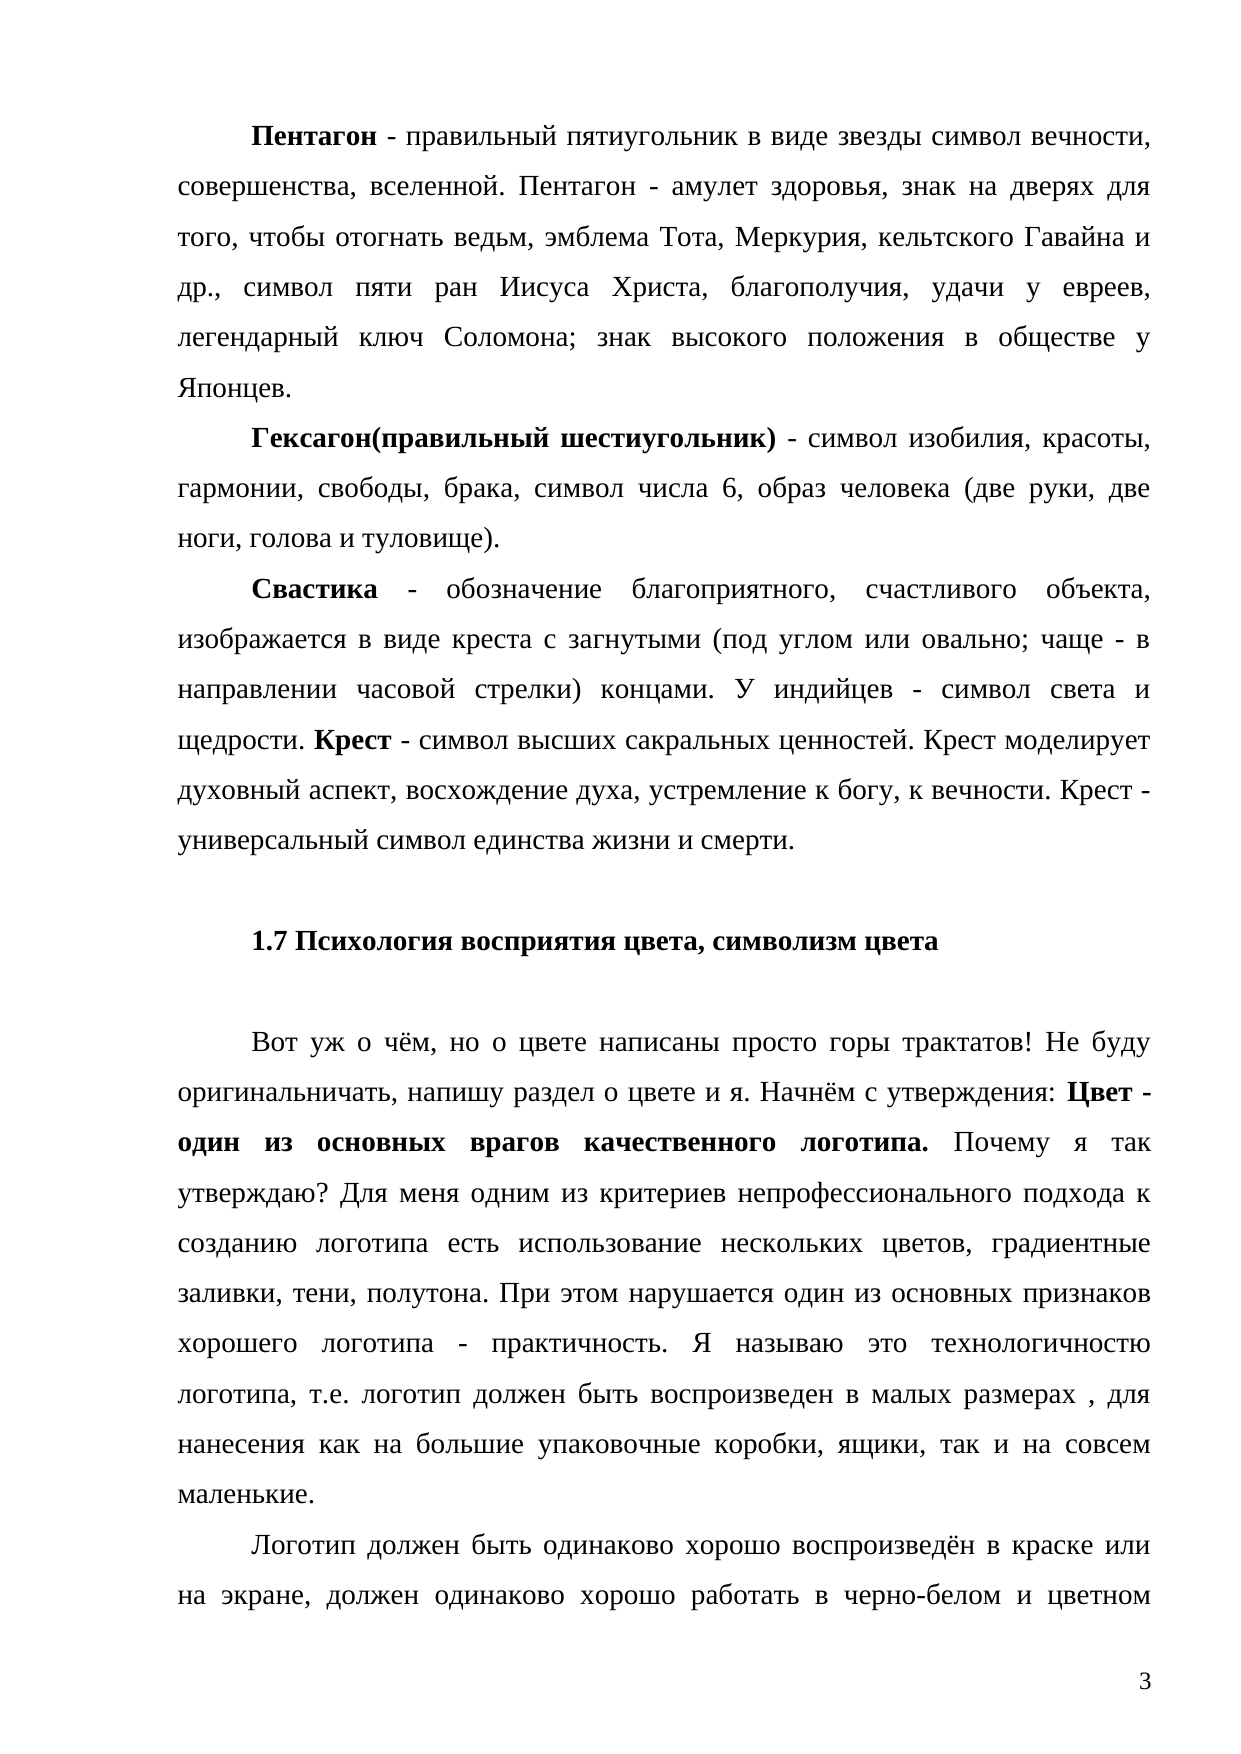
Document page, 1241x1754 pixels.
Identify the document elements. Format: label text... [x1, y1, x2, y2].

subtitle 1.7 Психология восприятия цвета, символизм цвета [177, 923, 1152, 957]
text Пентагон - правильный пятиугольник в виде звезды символ вечности, совершенства, вселенной. Пентагон - амулет здоровья, знак на дверях для того, чтобы отогнать ведьм, эмблема Тота, Меркурия, кельтского Гавайна и др., символ пяти ран Иисуса Христа, благополучия, удачи у евреев, легендарный ключ Соломона; знак высокого положения в обществе у Японцев. [177, 118, 1152, 403]
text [177, 1527, 1152, 1611]
text Свастика - обозначение благоприятного, счастливого объекта, изображается в виде креста с загнутыми (под углом или овально; чаще - в направлении часовой стрелки) концами. У индийцев - символ света и щедрости. Крест - символ высших сакральных ценностей. Крест моделирует духовный аспект, восхождение духа, устремление к богу, к вечности. Крест - универсальный символ единства жизни и смерти. [177, 571, 1152, 856]
text Гексагон(правильный шестиугольник) - символ изобилия, красоты, гармонии, свободы, брака, символ числа 6, образ человека (две руки, две ноги, голова и туловище). [177, 420, 1152, 554]
text Вот уж о чём, но о цвете написаны просто горы трактатов! Не буду оригинальничать, напишу раздел о цвете и я. Начнём с утверждения: Цвет - один из основных врагов качественного логотипа. Почему я так утверждаю? Для меня одним из критериев непрофессионального подхода к созданию логотипа есть использование нескольких цветов, градиентные заливки, тени, полутона. При этом нарушается один из основных признаков хорошего логотипа - практичность. Я называю это технологичностю логотипа, т.е. логотип должен быть воспроизведен в малых размерах , для нанесения как на большие упаковочные коробки, ящики, так и на совсем маленькие. [177, 1024, 1152, 1510]
